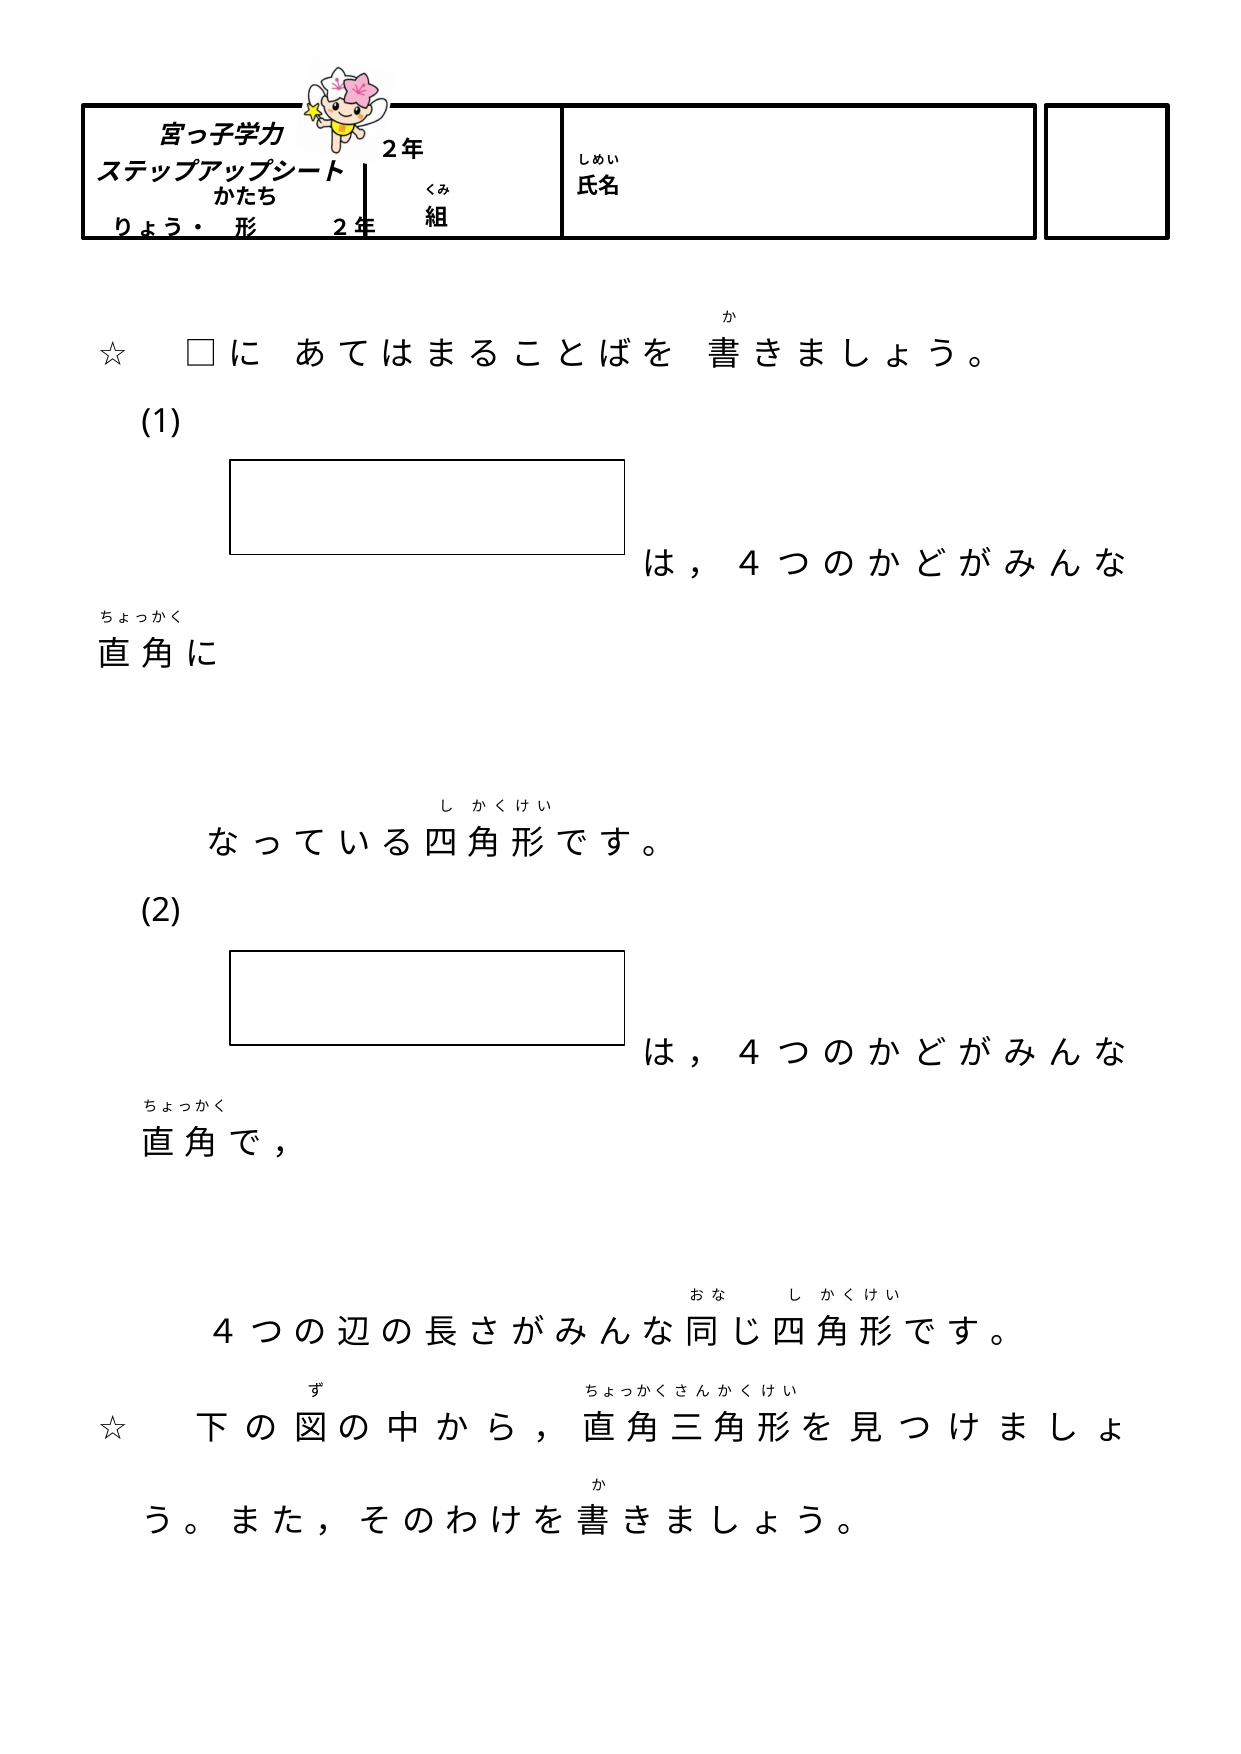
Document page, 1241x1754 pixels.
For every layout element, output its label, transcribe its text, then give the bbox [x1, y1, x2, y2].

table_header (1) は，４つのかどがみんなに なっているです。 [86, 388, 1149, 877]
text ☆ □に あてはまることばを きましょう。 [98, 293, 1143, 388]
picture [294, 55, 396, 165]
table_cell (2) は，４つのかどがみんなで， ４つの辺の長さがみんなじです。 [86, 877, 1149, 1366]
table_cell ☆ 下のの中から，を見つけましょう。また，そのわけをきましょう。 [86, 1366, 1149, 1555]
